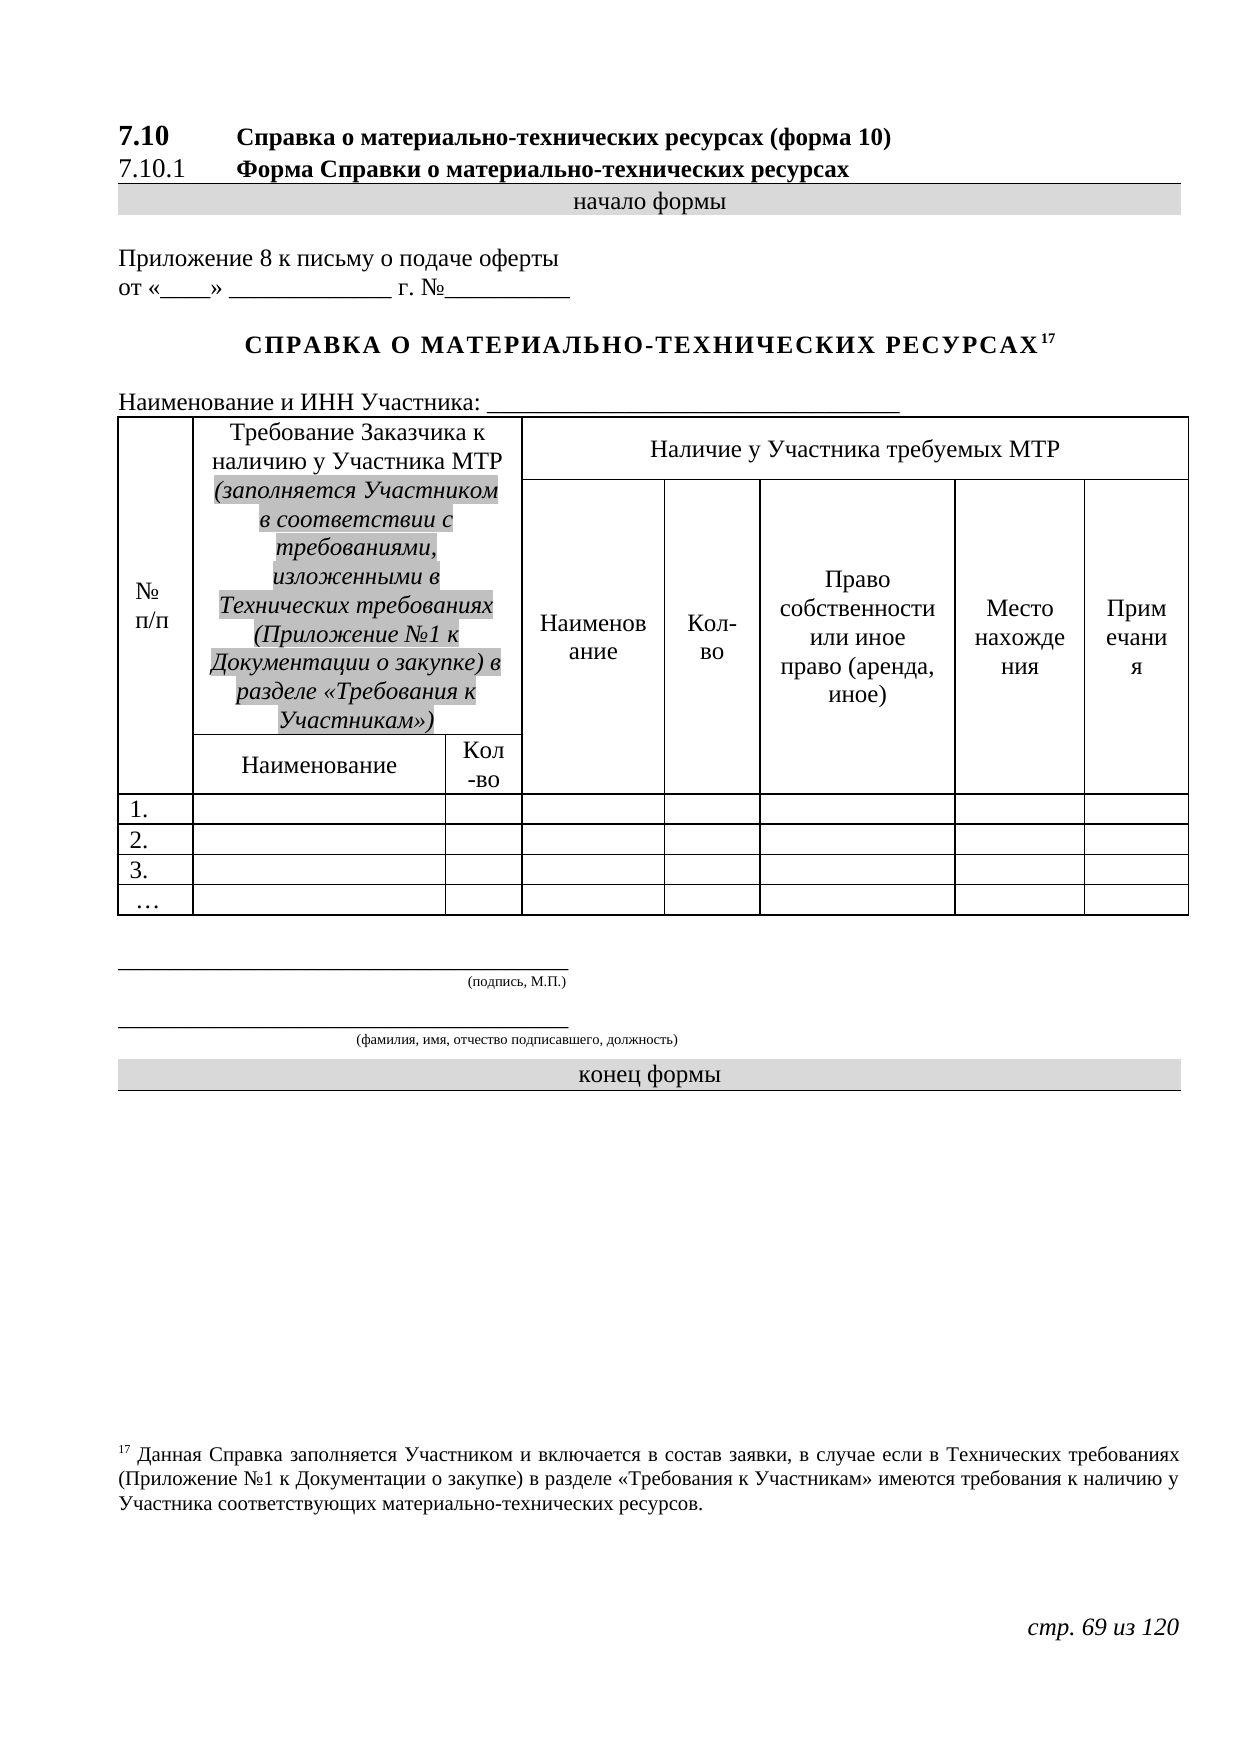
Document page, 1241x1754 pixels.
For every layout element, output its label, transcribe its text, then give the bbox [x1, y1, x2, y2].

table_cell Кол-во [446, 735, 521, 793]
text Справка о материально-технических ресурсах [118, 330, 1181, 358]
table_cell [761, 825, 954, 853]
table_cell [1085, 885, 1188, 914]
text (фамилия, имя, отчество подписавшего, должность) [236, 1031, 797, 1059]
table_cell [1085, 855, 1188, 884]
table_cell Наименование [194, 735, 445, 793]
table_cell [761, 885, 954, 914]
table_cell [665, 795, 759, 823]
table_cell [446, 885, 521, 914]
table_cell [194, 885, 445, 914]
table_cell [523, 855, 664, 884]
text (подпись, М.П.) [236, 973, 797, 1002]
text ____________________________________ [118, 944, 1181, 973]
table_header № п/п [119, 418, 192, 793]
table_cell … [119, 885, 192, 914]
table_cell [956, 855, 1084, 884]
table_cell [665, 825, 759, 853]
text начало формы [118, 184, 1181, 215]
table_cell [446, 825, 521, 853]
text Приложение 8 к письму о подаче оферты от «____» _____________ г. №__________ [118, 243, 1181, 301]
table_cell [1085, 825, 1188, 853]
table_cell [761, 795, 954, 823]
table_cell [194, 855, 445, 884]
table_cell [194, 795, 445, 823]
table_cell [956, 885, 1084, 914]
table_cell Кол-во [665, 480, 759, 793]
text Наименование и ИНН Участника: _________________________________ [118, 387, 1181, 416]
table_cell [523, 885, 664, 914]
table_cell [119, 855, 192, 884]
text конец формы [118, 1059, 1181, 1090]
table_cell [1085, 795, 1188, 823]
table_cell [956, 825, 1084, 853]
table_cell [761, 855, 954, 884]
table_cell [119, 825, 192, 853]
table_cell [665, 855, 759, 884]
table_cell [523, 795, 664, 823]
table_cell [956, 795, 1084, 823]
text ____________________________________ [118, 1002, 1181, 1031]
table_cell Наименование [523, 480, 664, 793]
table_header Требование Заказчика к наличию у Участника МТР (заполняется Участником в соответствии с требованиями, изложенными в Технических требованиях (Приложение №1 к Документации о закупке) в разделе «Требования к Участникам») [194, 418, 521, 734]
table_cell [523, 825, 664, 853]
text Форма Справки о материально-технических ресурсах [118, 152, 1181, 183]
table_cell [665, 885, 759, 914]
table_header Наличие у Участника требуемых МТР [523, 418, 1188, 479]
table_cell Право собственности или иное право (аренда, иное) [761, 480, 954, 793]
table_cell [446, 795, 521, 823]
table_cell Место нахождения [956, 480, 1084, 793]
table_cell [446, 855, 521, 884]
table_cell Примечания [1085, 480, 1188, 793]
table_cell [119, 795, 192, 823]
subtitle Справка о материально-технических ресурсах (форма 10) [118, 118, 1181, 152]
table_cell [194, 825, 445, 853]
